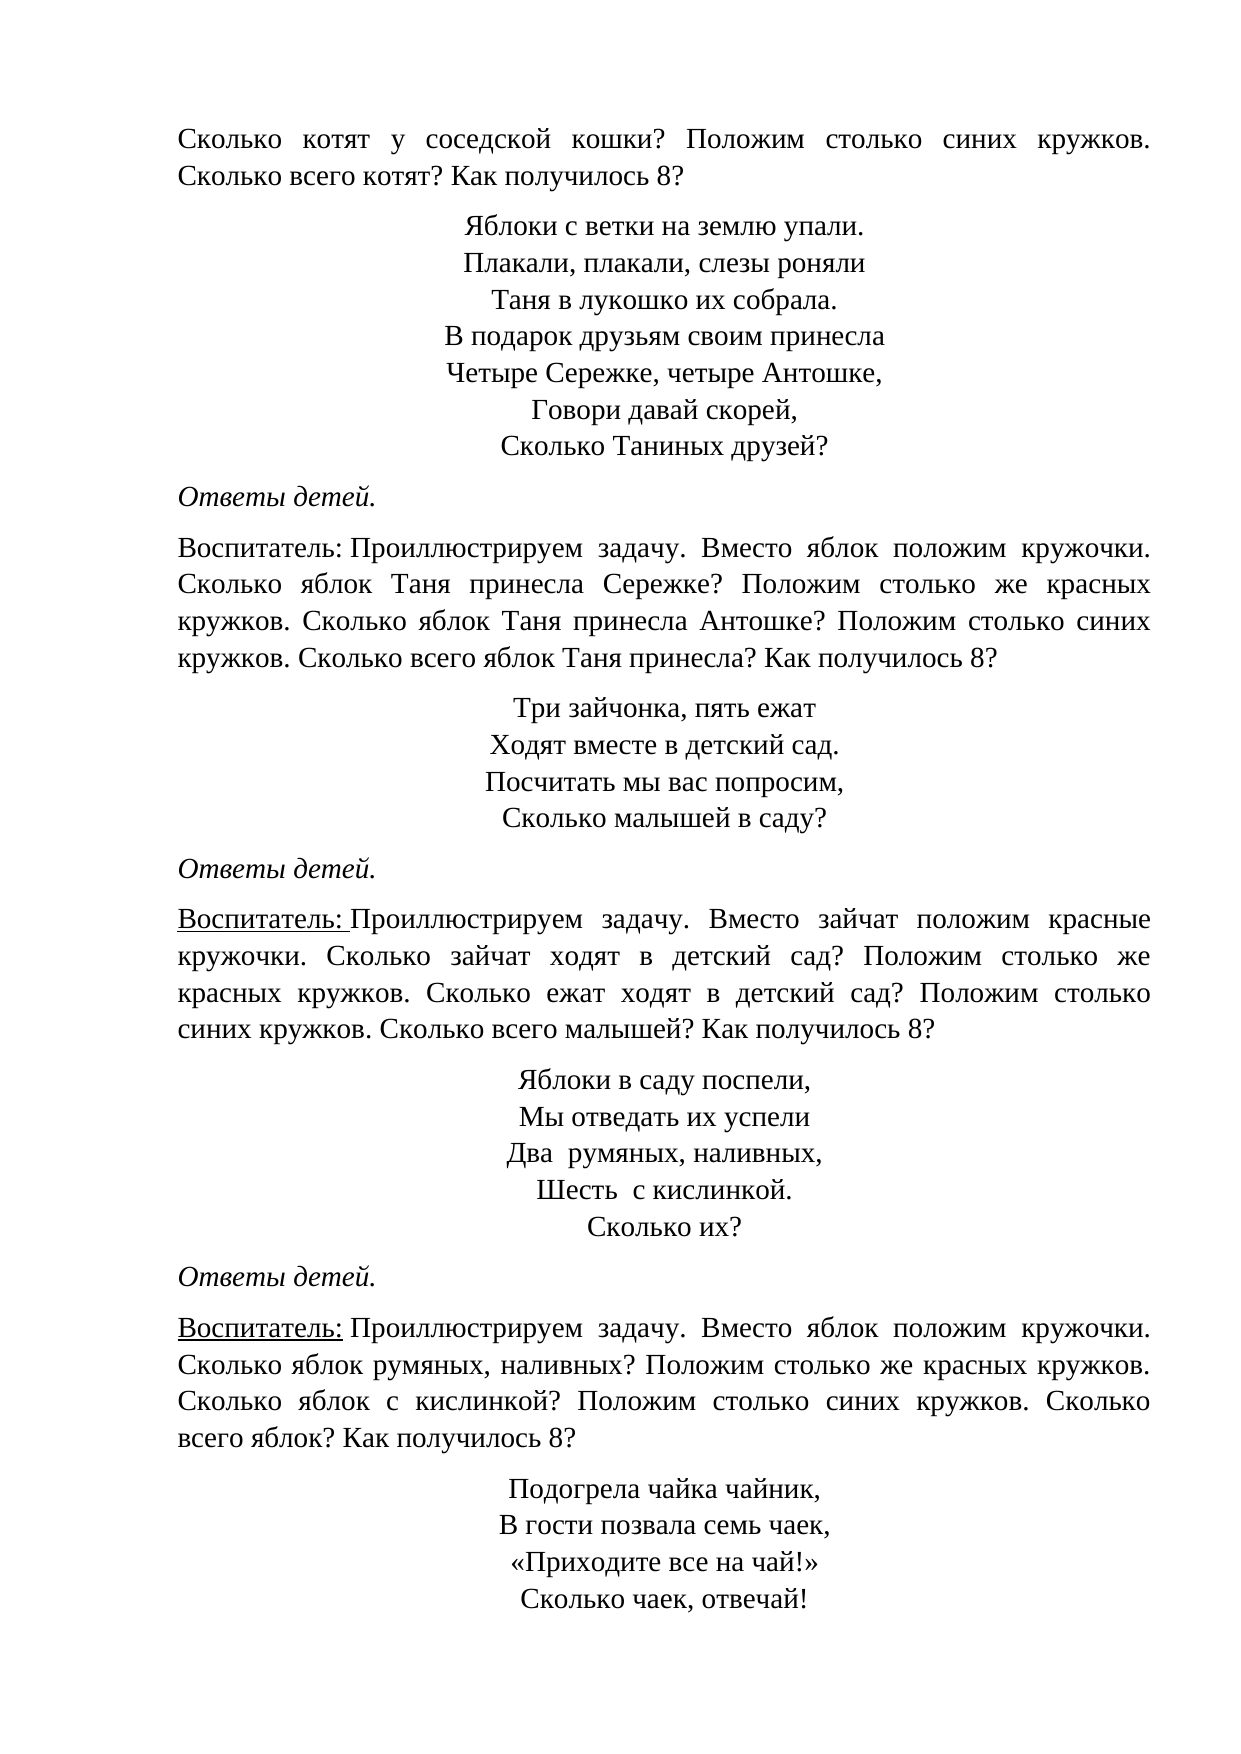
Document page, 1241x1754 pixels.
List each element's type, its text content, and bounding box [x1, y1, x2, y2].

text Яблоки в саду поспели, Мы отведать их успели Два румяных, наливных, Шесть с кислинкой. Сколько их? [177, 1059, 1152, 1242]
text Ответы детей. [177, 1256, 1152, 1293]
text Воспитатель: Проиллюстрируем задачу. Вместо яблок положим кружочки. Сколько яблок Таня принесла Сережке? Положим столько же красных кружков. Сколько яблок Таня принесла Антошке? Положим столько синих кружков. Сколько всего яблок Таня принесла? Как получилось 8? [177, 527, 1152, 673]
text Яблоки с ветки на землю упали. Плакали, плакали, слезы роняли Таня в лукошко их собрала. В подарок друзьям своим принесла Четыре Сережке, четыре Антошке, Говори давай скорей, Сколько Таниных друзей? [177, 205, 1152, 462]
text Воспитатель: Проиллюстрируем задачу. Вместо яблок положим кружочки. Сколько яблок румяных, наливных? Положим столько же красных кружков. Сколько яблок с кислинкой? Положим столько синих кружков. Сколько всего яблок? Как получилось 8? [177, 1307, 1152, 1454]
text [177, 118, 1152, 191]
text Ответы детей. [177, 476, 1152, 513]
text Три зайчонка, пять ежат Ходят вместе в детский сад. Посчитать мы вас попросим, Сколько малышей в саду? [177, 687, 1152, 834]
text Воспитатель: Проиллюстрируем задачу. Вместо зайчат положим красные кружочки. Сколько зайчат ходят в детский сад? Положим столько же красных кружков. Сколько ежат ходят в детский сад? Положим столько синих кружков. Сколько всего малышей? Как получилось 8? [177, 898, 1152, 1045]
text Подогрела чайка чайник, В гости позвала семь чаек, «Приходите все на чай!» Сколько чаек, отвечай! [177, 1468, 1152, 1614]
text Ответы детей. [177, 848, 1152, 884]
